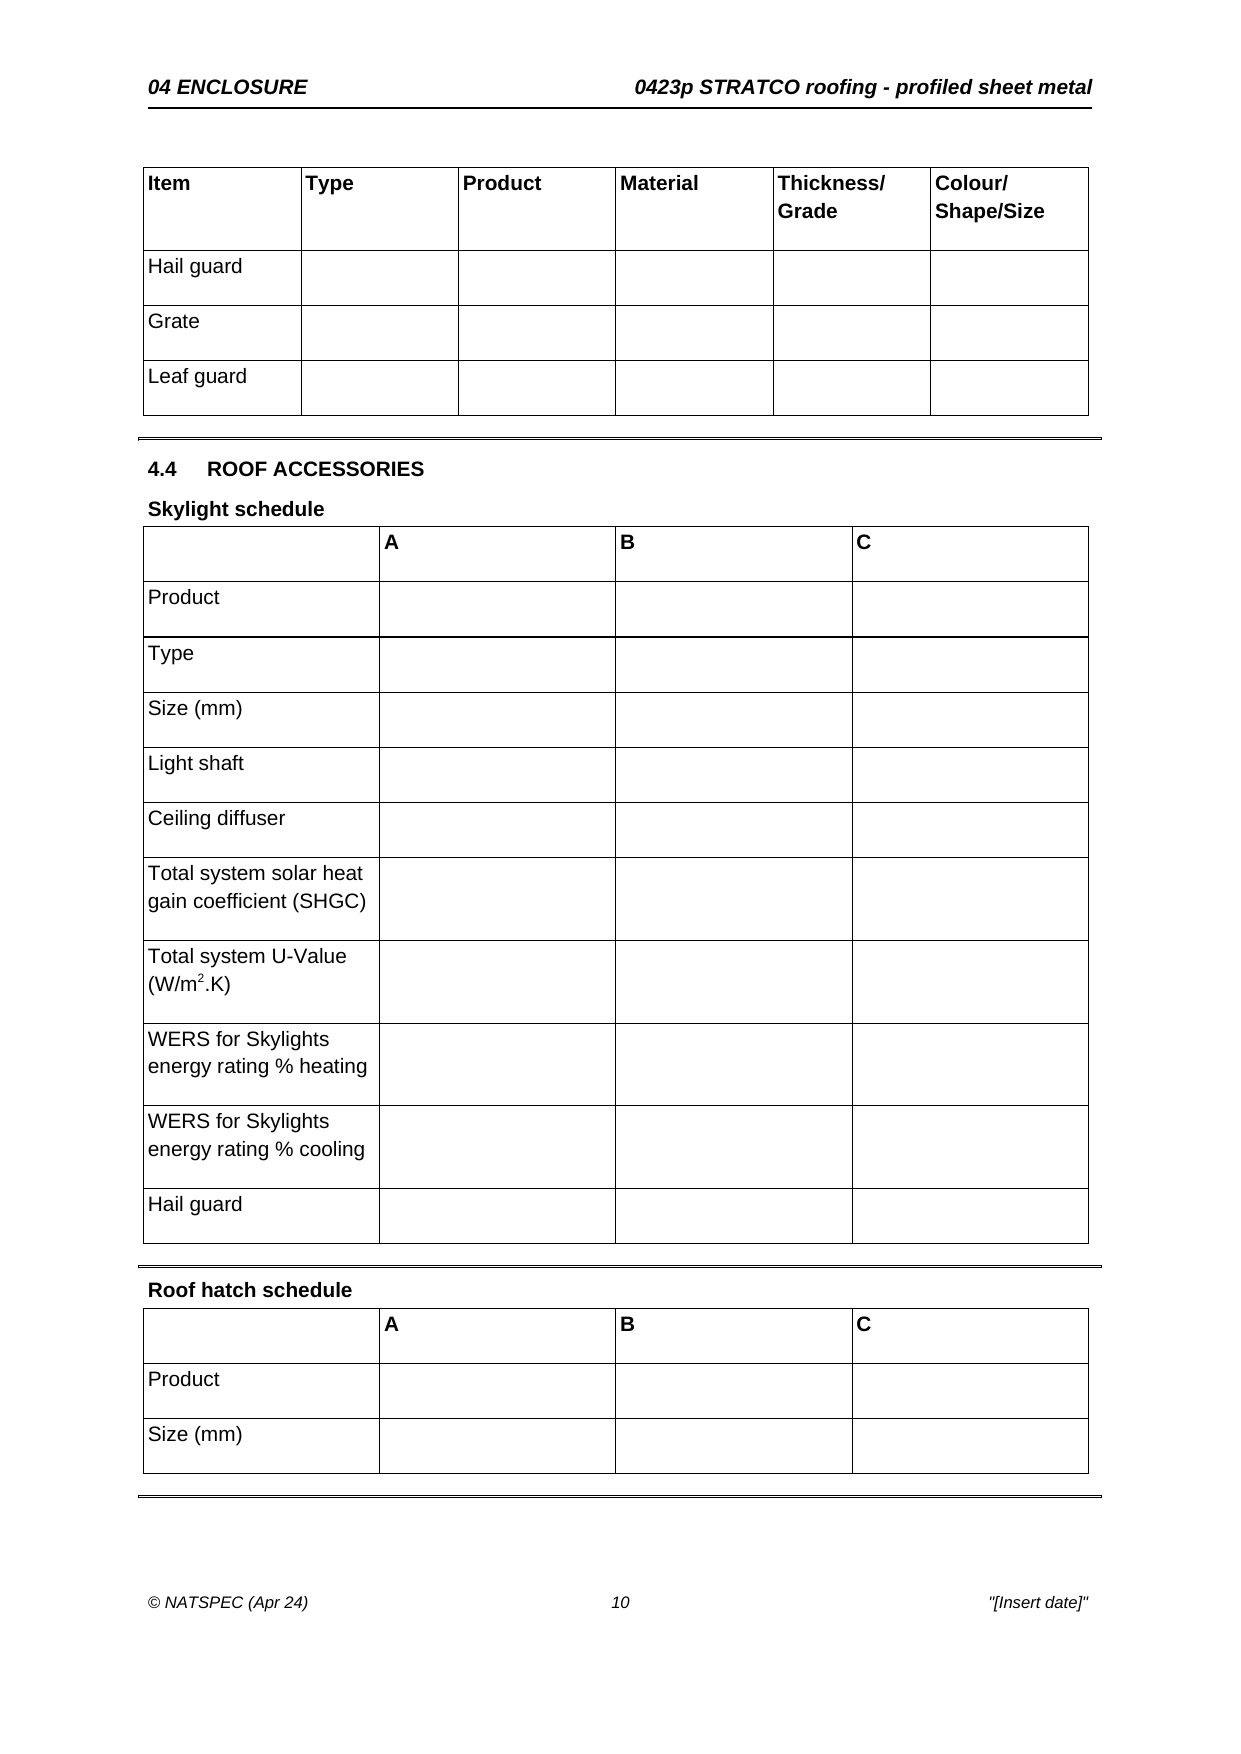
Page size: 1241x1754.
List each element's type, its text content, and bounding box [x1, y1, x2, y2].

table_cell [302, 361, 458, 415]
table_cell Light shaft [144, 748, 379, 802]
table_cell Product [144, 582, 379, 636]
table_cell [853, 803, 1088, 857]
table_cell [853, 1024, 1088, 1105]
table_cell Total system solar heat gain coefficient (SHGC) [144, 858, 379, 940]
table_header Item [144, 168, 301, 250]
table_cell [302, 306, 458, 360]
table_cell Hail guard [144, 1189, 379, 1243]
table_header Type [302, 168, 458, 250]
table_cell [931, 251, 1088, 305]
table_cell [616, 1106, 852, 1188]
table_cell [931, 306, 1088, 360]
table_cell [853, 941, 1088, 1023]
table_cell Ceiling diffuser [144, 803, 379, 857]
table_cell [616, 941, 852, 1023]
table_cell [616, 361, 773, 415]
table_cell Leaf guard [144, 361, 301, 415]
table_cell [616, 638, 852, 692]
table_cell [616, 582, 852, 636]
table_cell [616, 1024, 852, 1105]
subtitle Roof accessories [148, 456, 1092, 480]
table_cell [459, 361, 615, 415]
table_cell Total system U-Value (W/m2.K) [144, 941, 379, 1023]
table_cell [853, 582, 1088, 636]
table_cell [853, 748, 1088, 802]
subtitle Skylight schedule [148, 496, 1092, 520]
table_cell [380, 803, 615, 857]
table_cell Grate [144, 306, 301, 360]
table_cell [853, 638, 1088, 692]
table_header Colour/Shape/Size [931, 168, 1088, 250]
table_cell [616, 858, 852, 940]
table_header Material [616, 168, 773, 250]
table_cell [380, 1419, 615, 1473]
table_cell [380, 693, 615, 747]
table_cell Size (mm) [144, 693, 379, 747]
table_cell [380, 1189, 615, 1243]
table_cell Hail guard [144, 251, 301, 305]
table_cell [616, 748, 852, 802]
table_header B [616, 527, 852, 581]
table_header Thickness/ Grade [774, 168, 930, 250]
table_header Product [459, 168, 615, 250]
table_cell [616, 251, 773, 305]
table_cell Type [144, 638, 379, 692]
table_cell [853, 1364, 1088, 1418]
table_cell [853, 1419, 1088, 1473]
table_header B [616, 1309, 852, 1363]
table_cell [302, 251, 458, 305]
table_cell [616, 803, 852, 857]
table_cell [380, 638, 615, 692]
table_cell [616, 1364, 852, 1418]
table_cell [774, 251, 930, 305]
table_cell [616, 1419, 852, 1473]
table_header [144, 1309, 379, 1363]
table_cell [380, 1106, 615, 1188]
table_cell Product [144, 1364, 379, 1418]
table_cell [380, 1364, 615, 1418]
table_header A [380, 1309, 615, 1363]
table_cell [380, 1024, 615, 1105]
table_cell [380, 941, 615, 1023]
table_cell [853, 858, 1088, 940]
table_cell WERS for Skylights energy rating % heating [144, 1024, 379, 1105]
table_cell [616, 693, 852, 747]
table_header C [853, 527, 1088, 581]
table_cell [380, 858, 615, 940]
table_cell [380, 582, 615, 636]
table_header A [380, 527, 615, 581]
table_cell [853, 693, 1088, 747]
table_cell [459, 251, 615, 305]
subtitle Roof hatch schedule [148, 1278, 1092, 1302]
table_header [144, 527, 379, 581]
table_cell [774, 361, 930, 415]
table_cell [380, 748, 615, 802]
table_cell [459, 306, 615, 360]
table_cell [616, 1189, 852, 1243]
table_cell WERS for Skylights energy rating % cooling [144, 1106, 379, 1188]
table_header C [853, 1309, 1088, 1363]
table_cell [853, 1106, 1088, 1188]
table_cell [853, 1189, 1088, 1243]
table_cell [931, 361, 1088, 415]
table_cell [774, 306, 930, 360]
table_cell [616, 306, 773, 360]
table_cell Size (mm) [144, 1419, 379, 1473]
